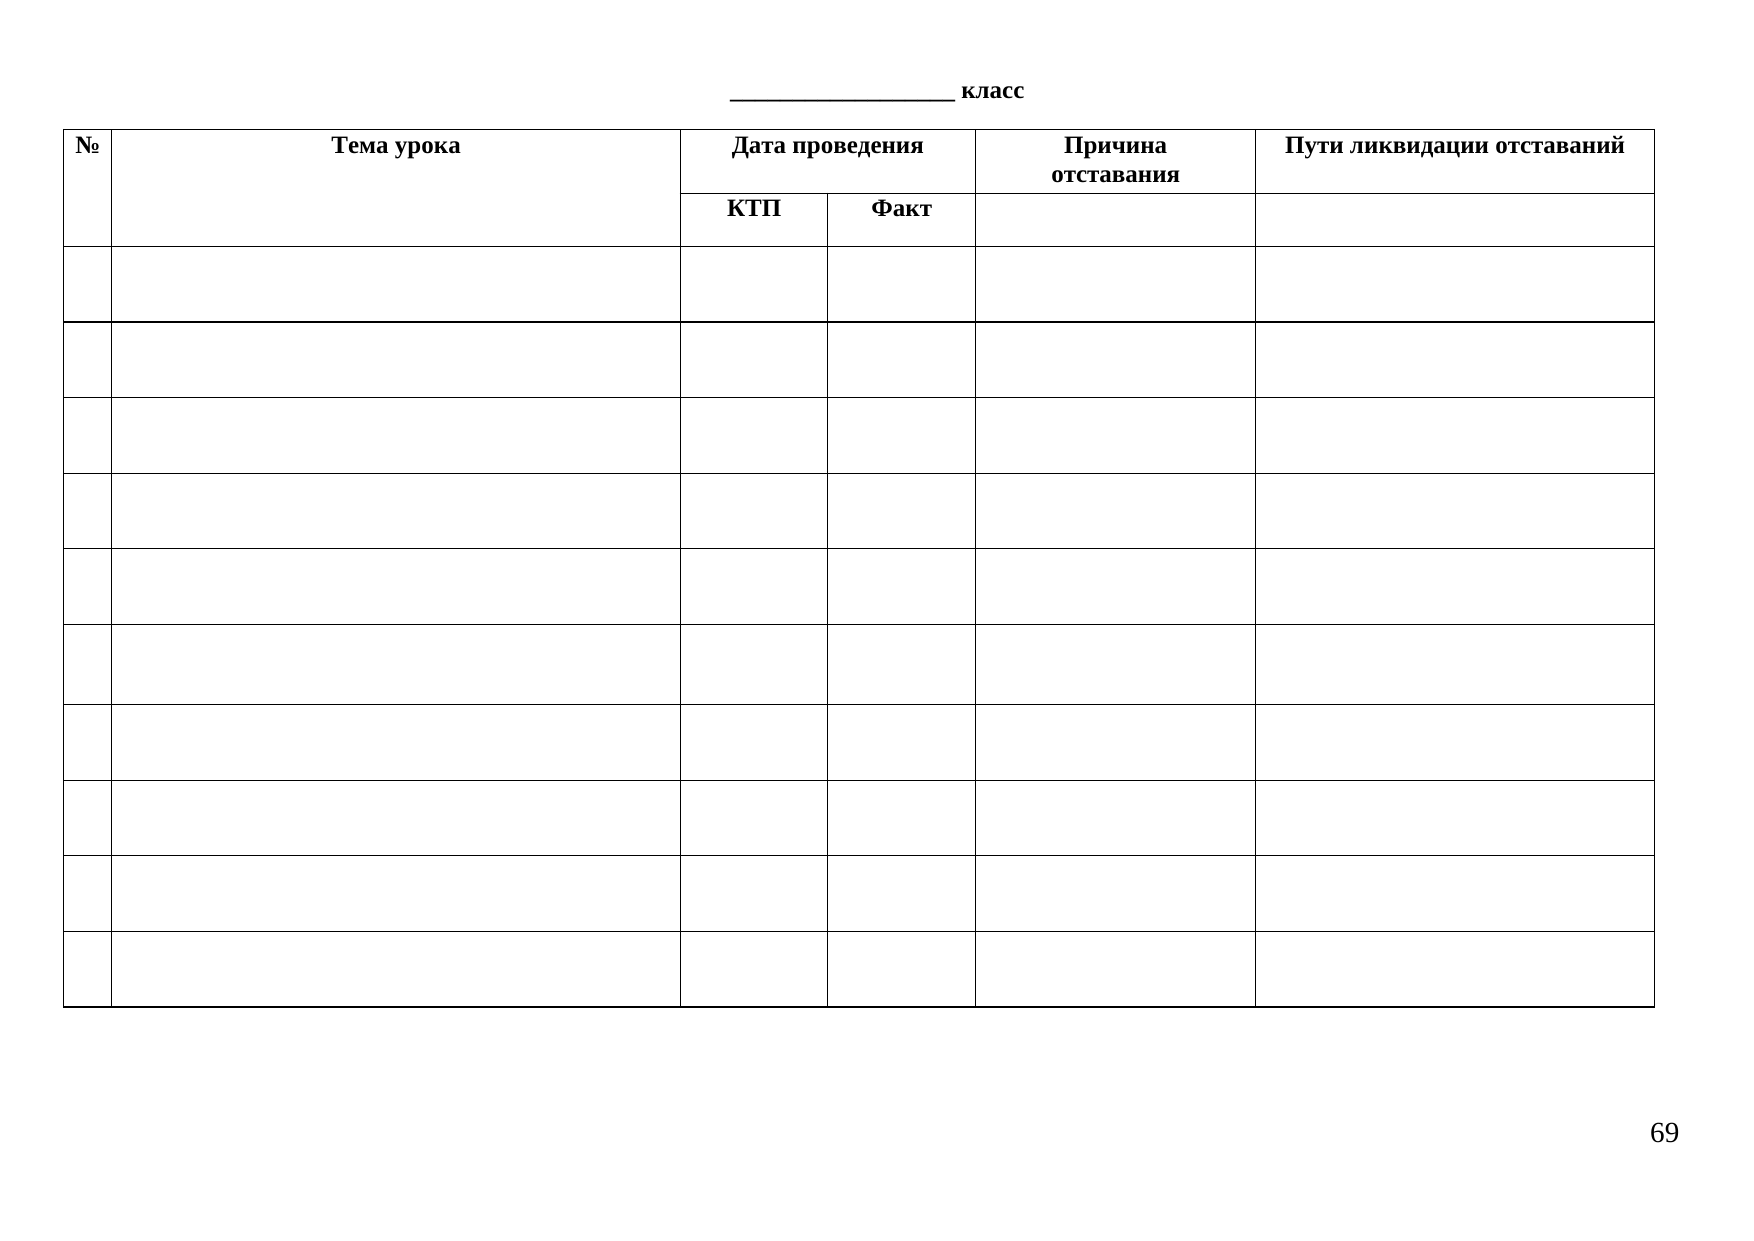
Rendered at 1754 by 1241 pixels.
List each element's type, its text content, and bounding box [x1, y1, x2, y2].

table_header Пути ликвидации отставаний [1256, 130, 1654, 192]
table_cell [1256, 705, 1654, 779]
table_cell [112, 781, 680, 855]
table_cell [1256, 932, 1654, 1006]
table_cell [112, 625, 680, 704]
table_cell [828, 856, 975, 931]
table_cell [828, 247, 975, 321]
table_cell [112, 398, 680, 473]
table_cell [112, 474, 680, 548]
text __________________ класс [75, 75, 1679, 104]
table_cell [64, 625, 111, 704]
table_cell [976, 781, 1255, 855]
table_cell [64, 247, 111, 321]
table_cell [1256, 856, 1654, 931]
table_cell [64, 932, 111, 1006]
table_cell [681, 625, 827, 704]
table_cell [1256, 549, 1654, 624]
table_header Тема урока [112, 130, 680, 246]
table_cell [64, 398, 111, 473]
table_cell [976, 705, 1255, 779]
table_cell [828, 705, 975, 779]
table_cell [1256, 398, 1654, 473]
table_cell [1256, 474, 1654, 548]
table_cell [64, 323, 111, 397]
table_cell [976, 323, 1255, 397]
table_cell [976, 194, 1255, 246]
table_cell [976, 398, 1255, 473]
table_cell [976, 856, 1255, 931]
table_cell [681, 705, 827, 779]
table_cell КТП [681, 194, 827, 246]
table_cell [112, 549, 680, 624]
table_cell [1256, 625, 1654, 704]
table_cell [976, 549, 1255, 624]
table_cell [681, 398, 827, 473]
table_cell [1256, 781, 1654, 855]
table_cell [1256, 323, 1654, 397]
table_cell [681, 549, 827, 624]
table_cell [1256, 247, 1654, 321]
table_cell [112, 705, 680, 779]
table_cell [976, 625, 1255, 704]
table_cell [828, 474, 975, 548]
table_cell [1256, 194, 1654, 246]
table_cell [112, 323, 680, 397]
table_cell [64, 474, 111, 548]
table_cell [64, 856, 111, 931]
table_cell [681, 323, 827, 397]
table_cell [112, 247, 680, 321]
table_cell [976, 474, 1255, 548]
table_cell [64, 705, 111, 779]
table_cell [681, 247, 827, 321]
table_cell [976, 247, 1255, 321]
table_cell [112, 932, 680, 1006]
table_cell [681, 932, 827, 1006]
table_header № [64, 130, 111, 246]
table_header Причина отставания [976, 130, 1255, 192]
table_cell [681, 474, 827, 548]
table_cell [828, 932, 975, 1006]
table_cell [681, 856, 827, 931]
table_cell [828, 323, 975, 397]
table_cell [64, 549, 111, 624]
table_cell [976, 932, 1255, 1006]
table_cell [828, 625, 975, 704]
table_cell [828, 398, 975, 473]
table_cell [64, 781, 111, 855]
table_cell [828, 781, 975, 855]
table_header Дата проведения [681, 130, 975, 192]
table_cell Факт [828, 194, 975, 246]
table_cell [828, 549, 975, 624]
table_cell [112, 856, 680, 931]
table_cell [681, 781, 827, 855]
